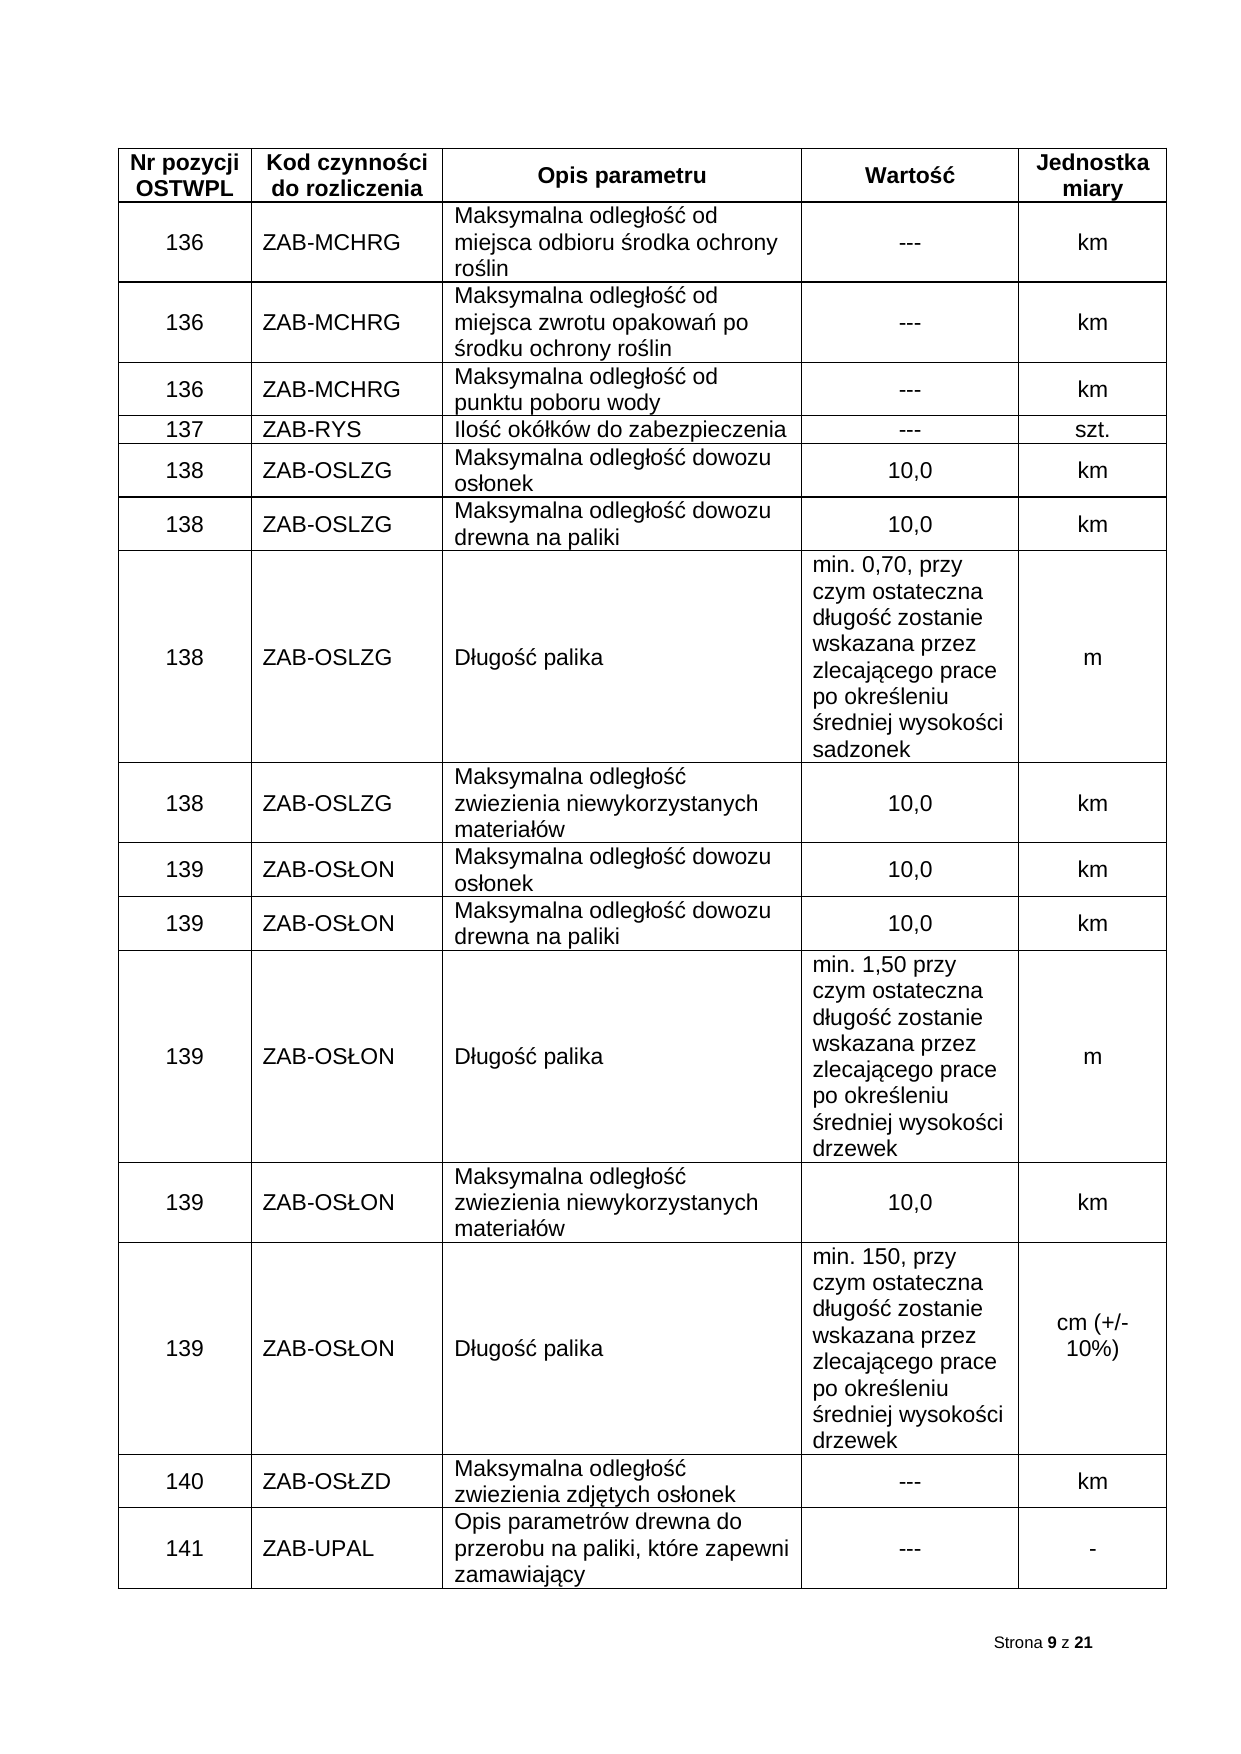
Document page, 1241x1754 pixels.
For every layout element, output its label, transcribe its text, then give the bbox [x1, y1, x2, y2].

table_cell Maksymalna odległość od punktu poboru wody [443, 363, 801, 415]
table_cell Opis parametrów drewna do przerobu na paliki, które zapewni zamawiający [443, 1508, 801, 1587]
table_cell --- [802, 203, 1018, 281]
table_cell ZAB-RYS [252, 416, 442, 443]
table_cell Długość palika [443, 951, 801, 1162]
table_header Jednostka miary [1019, 149, 1166, 201]
table_cell m [1019, 951, 1166, 1162]
table_cell ZAB-OSLZG [252, 498, 442, 550]
table_cell min. 150, przy czym ostateczna długość zostanie wskazana przez zlecającego prace po określeniu średniej wysokości drzewek [802, 1243, 1018, 1453]
table_cell 10,0 [802, 763, 1018, 842]
table_cell 139 [119, 1243, 251, 1453]
table_header Kod czynności do rozliczenia [252, 149, 442, 201]
table_cell Maksymalna odległość zwiezienia zdjętych osłonek [443, 1455, 801, 1507]
table_cell ZAB-OSŁON [252, 1243, 442, 1453]
table_cell ZAB-OSLZG [252, 763, 442, 842]
table_cell 138 [119, 763, 251, 842]
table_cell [443, 203, 801, 281]
table_cell ZAB-OSLZG [252, 551, 442, 762]
table_header Wartość [802, 149, 1018, 201]
table_cell ZAB-MCHRG [252, 203, 442, 281]
table_cell min. 0,70, przy czym ostateczna długość zostanie wskazana przez zlecającego prace po określeniu średniej wysokości sadzonek [802, 551, 1018, 762]
table_cell km [1019, 363, 1166, 415]
table_cell ZAB-MCHRG [252, 283, 442, 362]
table_cell ZAB-OSLZG [252, 444, 442, 496]
table_cell Maksymalna odległość zwiezienia niewykorzystanych materiałów [443, 1163, 801, 1242]
table_header Nr pozycji OSTWPL [119, 149, 251, 201]
table_cell --- [802, 363, 1018, 415]
table_cell 138 [119, 551, 251, 762]
table_cell 136 [119, 203, 251, 281]
table_cell --- [802, 1508, 1018, 1587]
table_cell ZAB-OSŁZD [252, 1455, 442, 1507]
table_cell 10,0 [802, 498, 1018, 550]
table_cell km [1019, 1455, 1166, 1507]
table_cell 139 [119, 951, 251, 1162]
table_cell 138 [119, 444, 251, 496]
table_cell km [1019, 763, 1166, 842]
table_cell Długość palika [443, 551, 801, 762]
table_cell 137 [119, 416, 251, 443]
table_cell 139 [119, 843, 251, 896]
table_cell m [1019, 551, 1166, 762]
table_cell min. 1,50 przy czym ostateczna długość zostanie wskazana przez zlecającego prace po określeniu średniej wysokości drzewek [802, 951, 1018, 1162]
table_cell Maksymalna odległość od miejsca zwrotu opakowań po środku ochrony roślin [443, 283, 801, 362]
table_cell km [1019, 203, 1166, 281]
table_cell 10,0 [802, 444, 1018, 496]
table_cell Ilość okółków do zabezpieczenia [443, 416, 801, 443]
table_cell Długość palika [443, 1243, 801, 1453]
table_cell 141 [119, 1508, 251, 1587]
table_header Opis parametru [443, 149, 801, 201]
table_cell km [1019, 897, 1166, 950]
table_cell ZAB-UPAL [252, 1508, 442, 1587]
table_cell km [1019, 843, 1166, 896]
table_cell 140 [119, 1455, 251, 1507]
table_cell ZAB-OSŁON [252, 951, 442, 1162]
table_cell 10,0 [802, 897, 1018, 950]
table_cell 10,0 [802, 843, 1018, 896]
table_cell - [1019, 1508, 1166, 1587]
table_cell ZAB-OSŁON [252, 1163, 442, 1242]
table_cell km [1019, 283, 1166, 362]
table_cell km [1019, 1163, 1166, 1242]
table_cell szt. [1019, 416, 1166, 443]
table_cell 136 [119, 283, 251, 362]
table_cell --- [802, 1455, 1018, 1507]
table_cell Maksymalna odległość dowozu drewna na paliki [443, 498, 801, 550]
table_cell Maksymalna odległość dowozu drewna na paliki [443, 897, 801, 950]
table_cell cm (+/- 10%) [1019, 1243, 1166, 1453]
table_cell 136 [119, 363, 251, 415]
table_cell ZAB-MCHRG [252, 363, 442, 415]
table_cell 10,0 [802, 1163, 1018, 1242]
table_cell 139 [119, 897, 251, 950]
table_cell Maksymalna odległość dowozu osłonek [443, 444, 801, 496]
table_cell Maksymalna odległość dowozu osłonek [443, 843, 801, 896]
table_cell 138 [119, 498, 251, 550]
table_cell km [1019, 498, 1166, 550]
table_cell ZAB-OSŁON [252, 843, 442, 896]
table_cell 139 [119, 1163, 251, 1242]
table_cell --- [802, 416, 1018, 443]
table_cell km [1019, 444, 1166, 496]
table_cell Maksymalna odległość zwiezienia niewykorzystanych materiałów [443, 763, 801, 842]
table_cell --- [802, 283, 1018, 362]
table_cell ZAB-OSŁON [252, 897, 442, 950]
